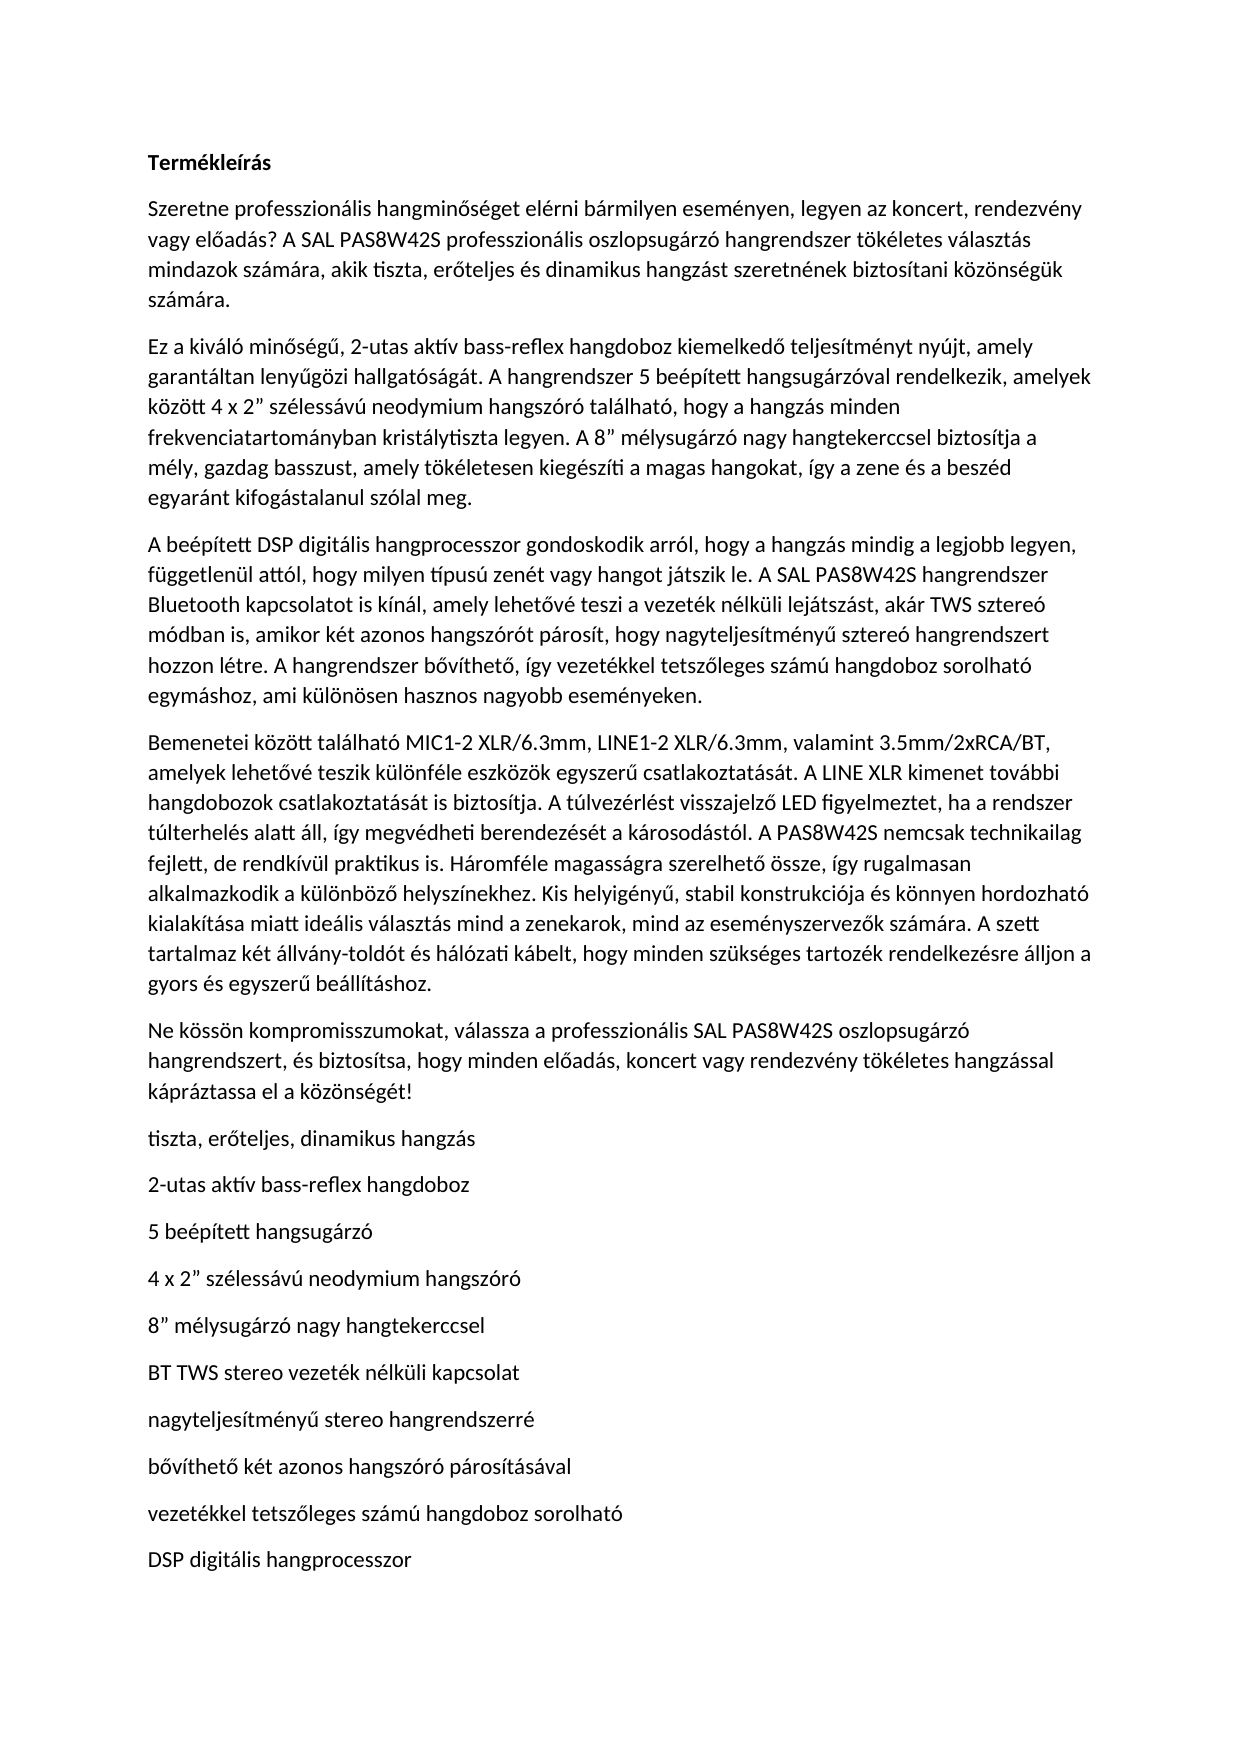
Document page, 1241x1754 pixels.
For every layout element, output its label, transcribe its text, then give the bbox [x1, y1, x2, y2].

text Ne kössön kompromisszumokat, válassza a professzionális SAL PAS8W42S oszlopsugárzó hangrendszert, és biztosítsa, hogy minden előadás, koncert vagy rendezvény tökéletes hangzással kápráztassa el a közönségét! [148, 1016, 1093, 1105]
text Ez a kiváló minőségű, 2-utas aktív bass-reflex hangdoboz kiemelkedő teljesítményt nyújt, amely garantáltan lenyűgözi hallgatóságát. A hangrendszer 5 beépített hangsugárzóval rendelkezik, amelyek között 4 x 2” szélessávú neodymium hangszóró található, hogy a hangzás minden frekvenciatartományban kristálytiszta legyen. A 8” mélysugárzó nagy hangtekerccsel biztosítja a mély, gazdag basszust, amely tökéletesen kiegészíti a magas hangokat, így a zene és a beszéd egyaránt kifogástalanul szólal meg. [148, 332, 1093, 511]
text tiszta, erőteljes, dinamikus hangzás [148, 1124, 1093, 1152]
text 5 beépített hangsugárzó [148, 1217, 1093, 1245]
text 2-utas aktív bass-reflex hangdoboz [148, 1171, 1093, 1198]
text vezetékkel tetszőleges számú hangdoboz sorolható [148, 1499, 1093, 1527]
text BT TWS stereo vezeték nélküli kapcsolat [148, 1358, 1093, 1386]
text A beépített DSP digitális hangprocesszor gondoskodik arról, hogy a hangzás mindig a legjobb legyen, függetlenül attól, hogy milyen típusú zenét vagy hangot játszik le. A SAL PAS8W42S hangrendszer Bluetooth kapcsolatot is kínál, amely lehetővé teszi a vezeték nélküli lejátszást, akár TWS sztereó módban is, amikor két azonos hangszórót párosít, hogy nagyteljesítményű sztereó hangrendszert hozzon létre. A hangrendszer bővíthető, így vezetékkel tetszőleges számú hangdoboz sorolható egymáshoz, ami különösen hasznos nagyobb eseményeken. [148, 530, 1093, 709]
text Termékleírás [148, 148, 1093, 176]
text 8” mélysugárzó nagy hangtekerccsel [148, 1311, 1093, 1339]
text 4 x 2” szélessávú neodymium hangszóró [148, 1264, 1093, 1292]
text Bemenetei között található MIC1-2 XLR/6.3mm, LINE1-2 XLR/6.3mm, valamint 3.5mm/2xRCA/BT, amelyek lehetővé teszik különféle eszközök egyszerű csatlakoztatását. A LINE XLR kimenet további hangdobozok csatlakoztatását is biztosítja. A túlvezérlést visszajelző LED figyelmeztet, ha a rendszer túlterhelés alatt áll, így megvédheti berendezését a károsodástól. A PAS8W42S nemcsak technikailag fejlett, de rendkívül praktikus is. Háromféle magasságra szerelhető össze, így rugalmasan alkalmazkodik a különböző helyszínekhez. Kis helyigényű, stabil konstrukciója és könnyen hordozható kialakítása miatt ideális választás mind a zenekarok, mind az eseményszervezők számára. A szett tartalmaz két állvány-toldót és hálózati kábelt, hogy minden szükséges tartozék rendelkezésre álljon a gyors és egyszerű beállításhoz. [148, 728, 1093, 997]
text DSP digitális hangprocesszor [148, 1546, 1093, 1573]
text nagyteljesítményű stereo hangrendszerré [148, 1405, 1093, 1433]
text Szeretne professzionális hangminőséget elérni bármilyen eseményen, legyen az koncert, rendezvény vagy előadás? A SAL PAS8W42S professzionális oszlopsugárzó hangrendszer tökéletes választás mindazok számára, akik tiszta, erőteljes és dinamikus hangzást szeretnének biztosítani közönségük számára. [148, 194, 1093, 313]
text bővíthető két azonos hangszóró párosításával [148, 1452, 1093, 1480]
